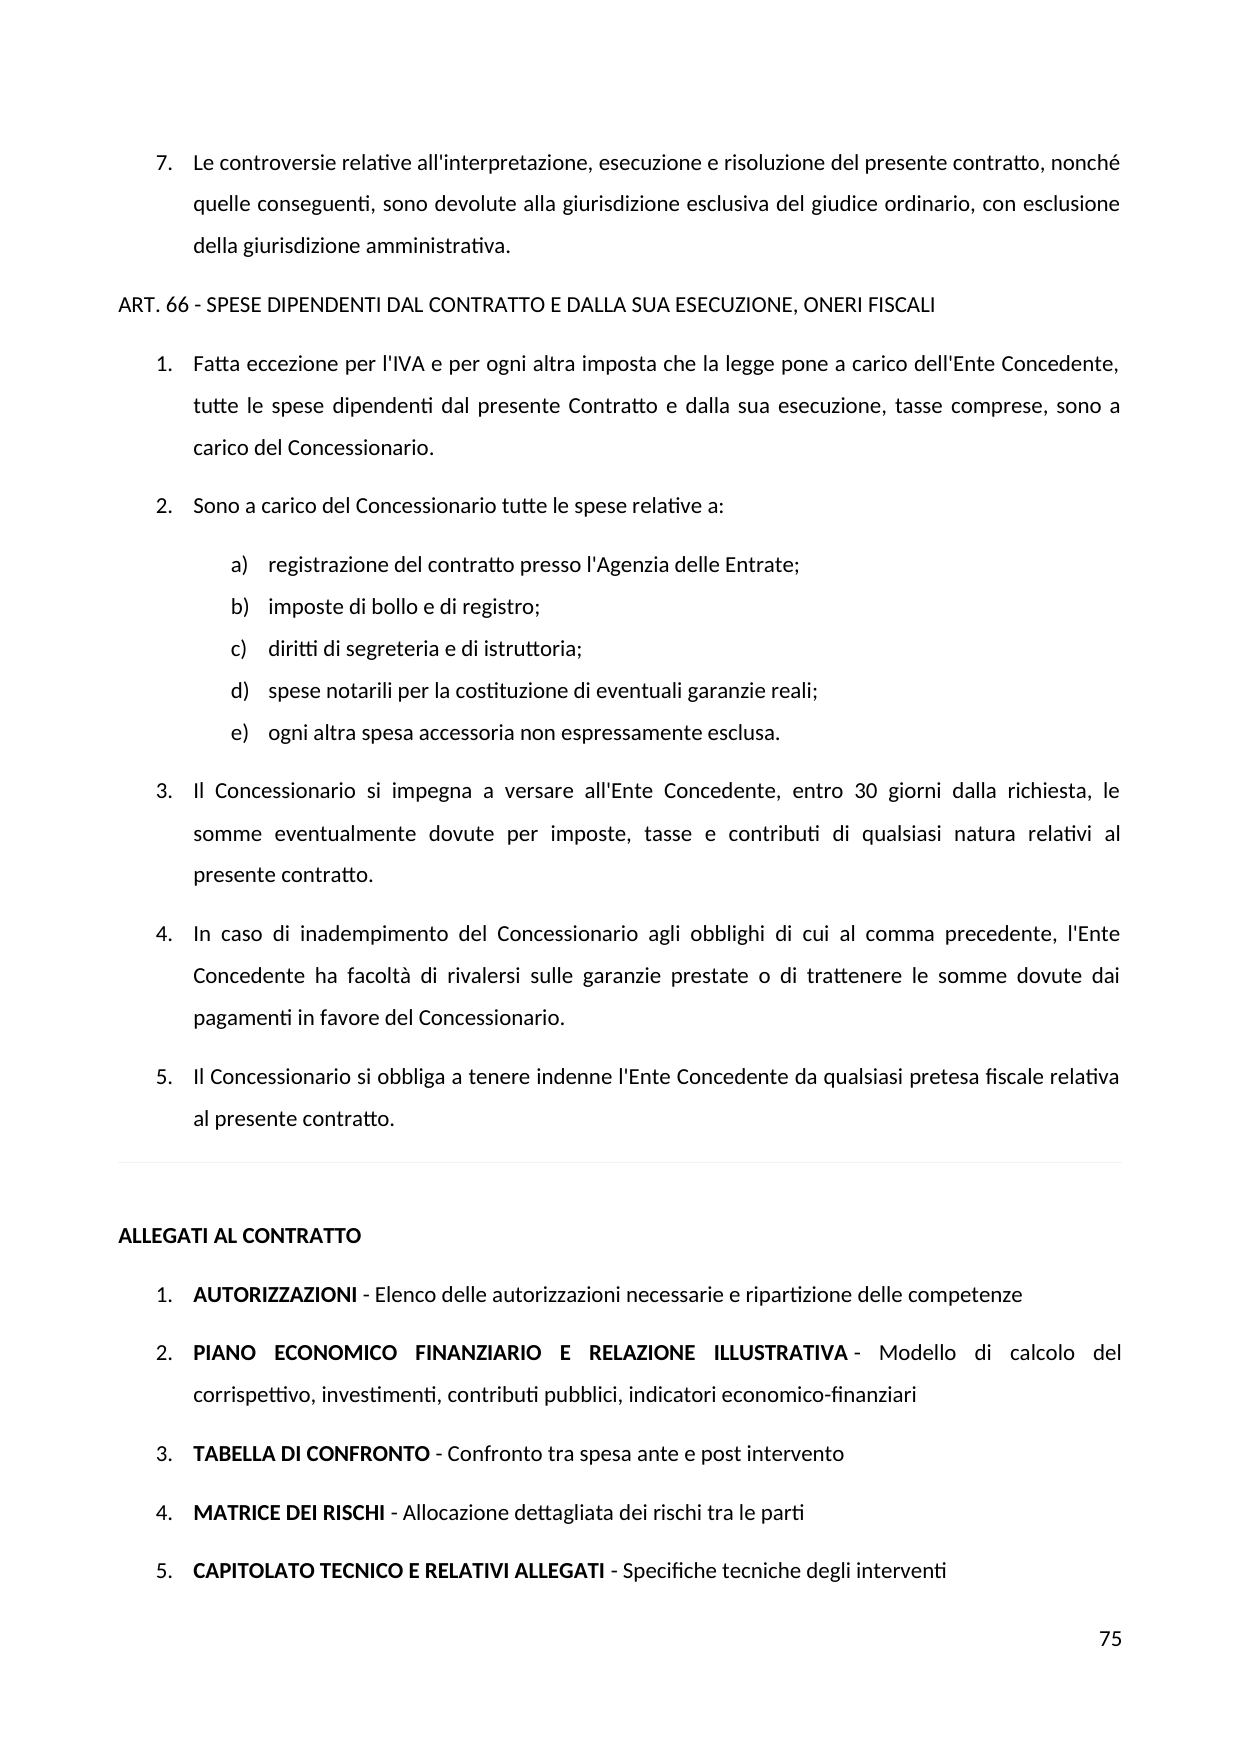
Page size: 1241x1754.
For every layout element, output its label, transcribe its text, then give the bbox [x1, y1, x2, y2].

list AUTORIZZAZIONI - Elenco delle autorizzazioni necessarie e ripartizione delle competenze [156, 1280, 1122, 1308]
list TABELLA DI CONFRONTO - Confronto tra spesa ante e post intervento [156, 1439, 1122, 1467]
list MATRICE DEI RISCHI - Allocazione dettagliata dei rischi tra le parti [156, 1498, 1122, 1526]
list Fatta eccezione per l'IVA e per ogni altra imposta che la legge pone a carico dell'Ente Concedente, tutte le spese dipendenti dal presente Contratto e dalla sua esecuzione, tasse comprese, sono a carico del Concessionario. [156, 349, 1122, 461]
list CAPITOLATO TECNICO E RELATIVI ALLEGATI - Specifiche tecniche degli interventi [156, 1556, 1122, 1584]
list registrazione del contratto presso l'Agenzia delle Entrate; [231, 550, 1122, 578]
text ART. 66 - SPESE DIPENDENTI DAL CONTRATTO E DALLA SUA ESECUZIONE, ONERI FISCALI [118, 290, 1122, 318]
list In caso di inadempimento del Concessionario agli obblighi di cui al comma precedente, l'Ente Concedente ha facoltà di rivalersi sulle garanzie prestate o di trattenere le somme dovute dai pagamenti in favore del Concessionario. [156, 919, 1122, 1031]
list imposte di bollo e di registro; [231, 592, 1122, 620]
list spese notarili per la costituzione di eventuali garanzie reali; [231, 676, 1122, 704]
list ogni altra spesa accessoria non espressamente esclusa. [231, 718, 1122, 746]
list Sono a carico del Concessionario tutte le spese relative a: [156, 491, 1122, 519]
list diritti di segreteria e di istruttoria; [231, 634, 1122, 662]
list Le controversie relative all'interpretazione, esecuzione e risoluzione del presente contratto, nonché quelle conseguenti, sono devolute alla giurisdizione esclusiva del giudice ordinario, con esclusione della giurisdizione amministrativa. [156, 148, 1122, 259]
list PIANO ECONOMICO FINANZIARIO E RELAZIONE ILLUSTRATIVA - Modello di calcolo del corrispettivo, investimenti, contributi pubblici, indicatori economico-finanziari [156, 1338, 1122, 1408]
text ALLEGATI AL CONTRATTO [118, 1221, 1122, 1249]
list Il Concessionario si obbliga a tenere indenne l'Ente Concedente da qualsiasi pretesa fiscale relativa al presente contratto. [156, 1062, 1122, 1132]
list Il Concessionario si impegna a versare all'Ente Concedente, entro 30 giorni dalla richiesta, le somme eventualmente dovute per imposte, tasse e contributi di qualsiasi natura relativi al presente contratto. [156, 777, 1122, 889]
